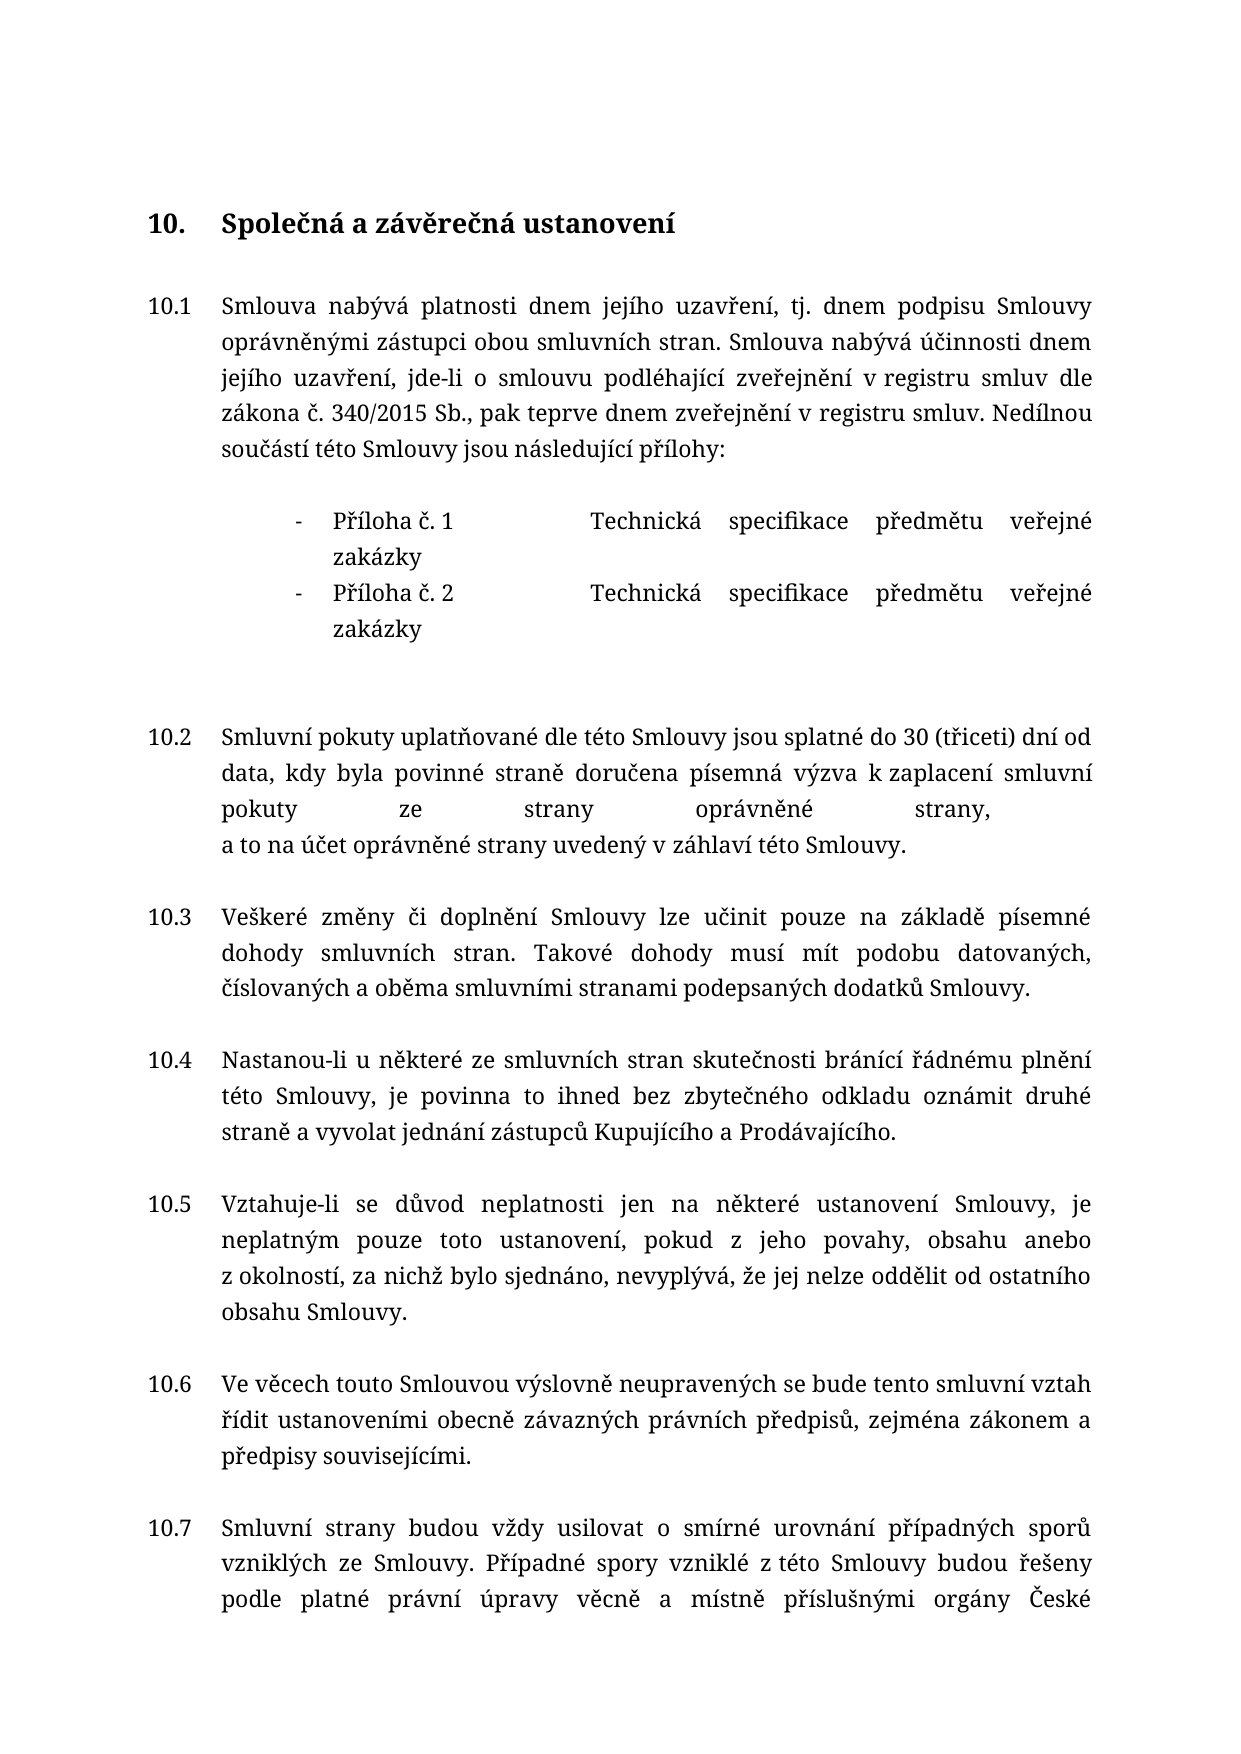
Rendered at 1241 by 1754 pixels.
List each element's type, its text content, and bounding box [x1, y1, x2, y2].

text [148, 1511, 1093, 1614]
text 10.6 Ve věcech touto Smlouvou výslovně neupravených se bude tento smluvní vztah řídit ustanoveními obecně závazných právních předpisů, zejména zákonem a předpisy souvisejícími. [148, 1368, 1093, 1471]
text 10. Společná a závěrečná ustanovení [148, 205, 1093, 242]
list Příloha č. 1 Technická specifikace předmětu veřejné zakázky [295, 505, 1093, 572]
text 10.1 Smlouva nabývá platnosti dnem jejího uzavření, tj. dnem podpisu Smlouvy oprávněnými zástupci obou smluvních stran. Smlouva nabývá účinnosti dnem jejího uzavření, jde-li o smlouvu podléhající zveřejnění v registru smluv dle zákona č. 340/2015 Sb., pak teprve dnem zveřejnění v registru smluv. Nedílnou součástí této Smlouvy jsou následující přílohy: [148, 289, 1093, 464]
text 10.4 Nastanou-li u některé ze smluvních stran skutečnosti bránící řádnému plnění této Smlouvy, je povinna to ihned bez zbytečného odkladu oznámit druhé straně a vyvolat jednání zástupců Kupujícího a Prodávajícího. [148, 1044, 1093, 1147]
text 10.3 Veškeré změny či doplnění Smlouvy lze učinit pouze na základě písemné dohody smluvních stran. Takové dohody musí mít podobu datovaných, číslovaných a oběma smluvními stranami podepsaných dodatků Smlouvy. [148, 901, 1093, 1004]
text 10.2 Smluvní pokuty uplatňované dle této Smlouvy jsou splatné do 30 (třiceti) dní od data, kdy byla povinné straně doručena písemná výzva k zaplacení smluvní pokuty ze strany oprávněné strany, a to na účet oprávněné strany uvedený v záhlaví této Smlouvy. [148, 721, 1093, 860]
list Příloha č. 2 Technická specifikace předmětu veřejné zakázky [295, 577, 1093, 644]
text 10.5 Vztahuje-li se důvod neplatnosti jen na některé ustanovení Smlouvy, je neplatným pouze toto ustanovení, pokud z jeho povahy, obsahu anebo z okolností, za nichž bylo sjednáno, nevyplývá, že jej nelze oddělit od ostatního obsahu Smlouvy. [148, 1188, 1093, 1327]
